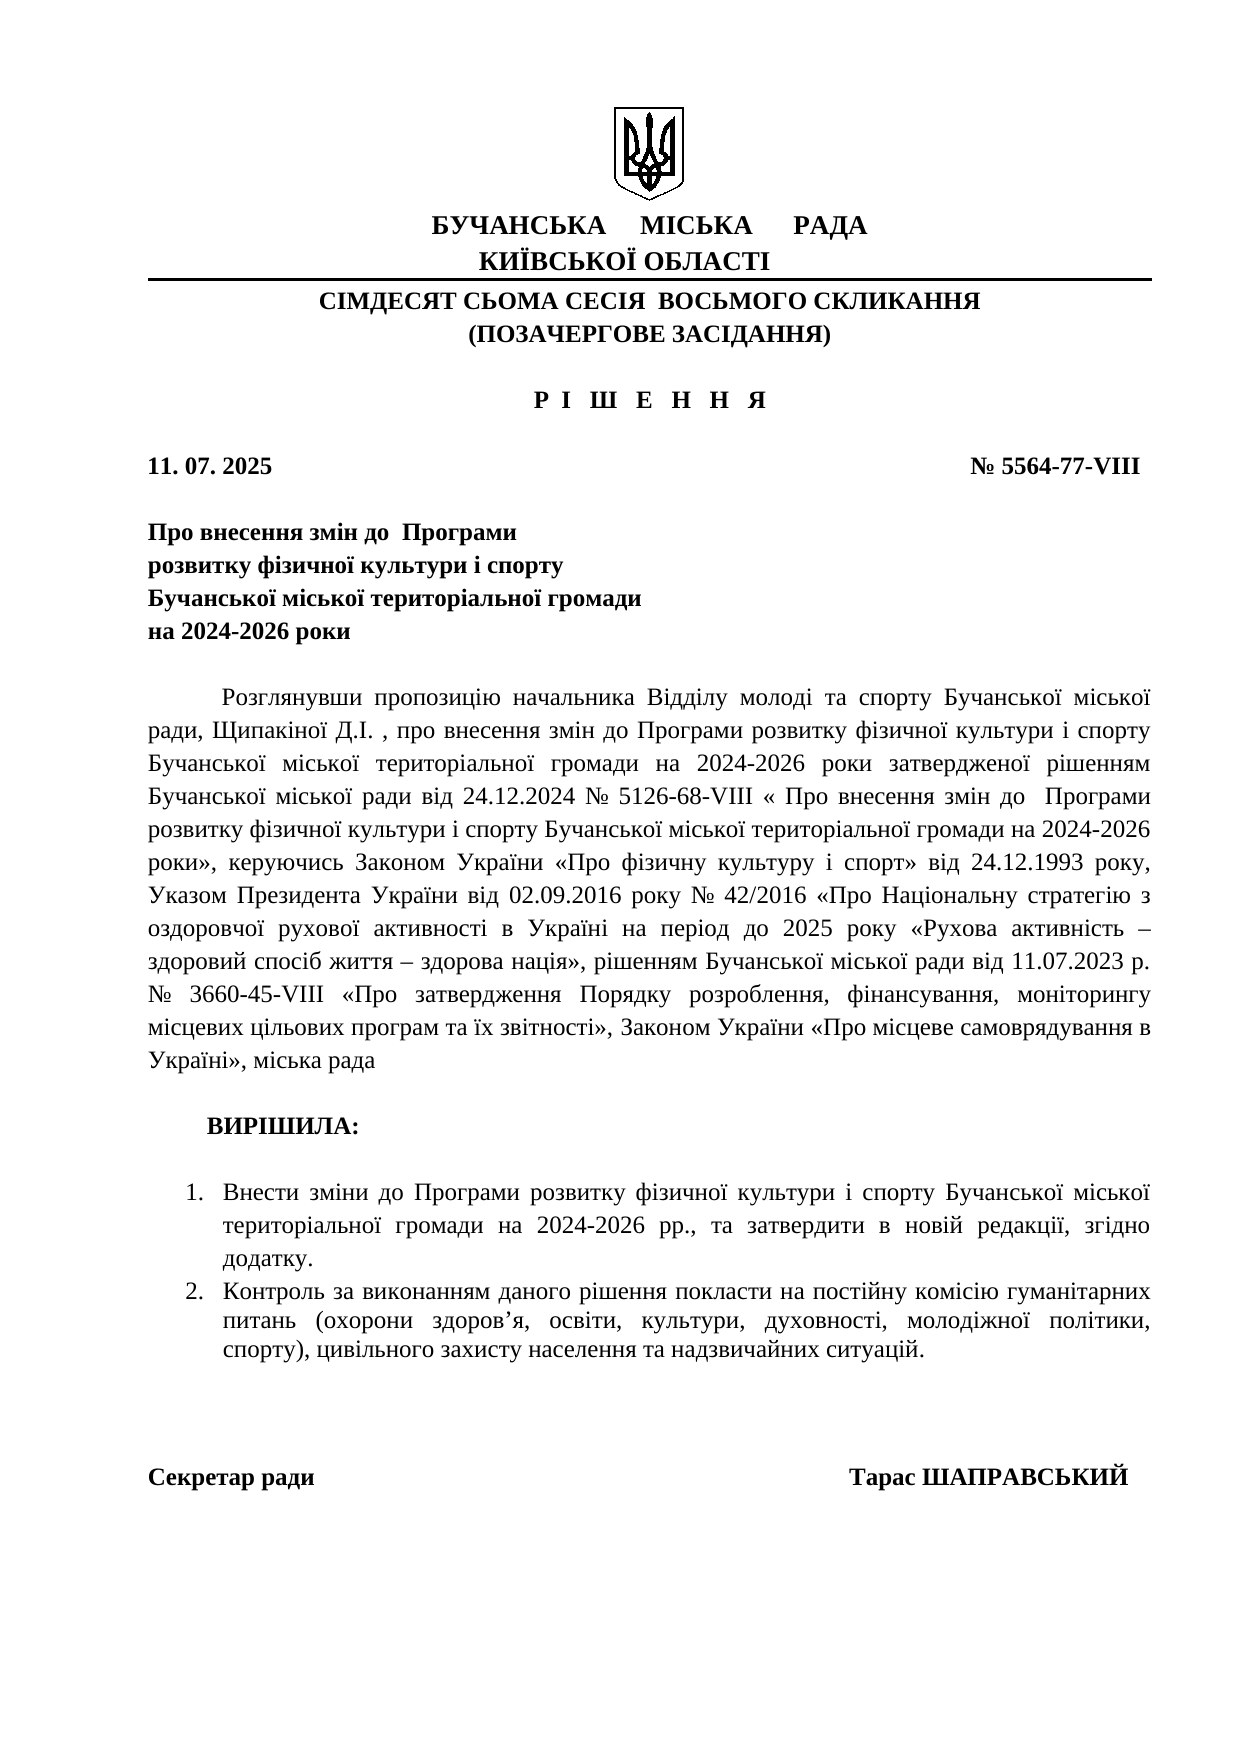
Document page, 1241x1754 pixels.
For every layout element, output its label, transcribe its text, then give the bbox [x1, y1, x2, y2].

text КИЇВСЬКОЇ ОБЛАСТІ [148, 245, 1152, 278]
text Р І Ш Е Н Н Я [148, 385, 1152, 413]
text на 2024-2026 роки [148, 616, 1152, 645]
text ВИРІШИЛА: [148, 1111, 1152, 1140]
text БУЧАНСЬКА МІСЬКА РАДА [148, 209, 1152, 240]
text Бучанської міської територіальної громади [148, 583, 1152, 612]
list Контроль за виконанням даного рішення покласти на постійну комісію гуманітарних питань (охорони здоров’я, освіти, культури, духовності, молодіжної політики, спорту), цивільного захисту населення та надзвичайних ситуацій. [185, 1276, 1152, 1363]
text 11. 07. 2025 № 5564-77-VIІІ [103, 451, 1152, 479]
text (ПОЗАЧЕРГОВЕ ЗАСІДАННЯ) [148, 319, 1152, 347]
text Секретар ради Тарас ШАПРАВСЬКИЙ [148, 1462, 1152, 1490]
text СІМДЕСЯТ СЬОМА СЕСІЯ ВОСЬМОГО СКЛИКАННЯ [148, 286, 1152, 314]
list Внести зміни до Програми розвитку фізичної культури і спорту Бучанської міської територіальної громади на 2024-2026 рр., та затвердити в новій редакції, згідно додатку. [185, 1177, 1152, 1272]
text розвитку фізичної культури і спорту [148, 550, 1152, 579]
text Про внесення змін до Програми [148, 517, 1152, 546]
text Розглянувши пропозицію начальника Відділу молоді та спорту Бучанської міської ради, Щипакіної Д.І. , про внесення змін до Програми розвитку фізичної культури і спорту Бучанської міської територіальної громади на 2024-2026 роки затвердженої рішенням Бучанської міської ради від 24.12.2024 № 5126-68-VIІІ « Про внесення змін до Програми розвитку фізичної культури і спорту Бучанської міської територіальної громади на 2024-2026 роки», керуючись Законом України «Про фізичну культуру і спорт» від 24.12.1993 року, Указом Президента України від 02.09.2016 року № 42/2016 «Про Національну стратегію з оздоровчої рухової активності в Україні на період до 2025 року «Рухова активність – здоровий спосіб життя – здорова нація», рішенням Бучанської міської ради від 11.07.2023 р. № 3660-45-VIII «Про затвердження Порядку розроблення, фінансування, моніторингу місцевих цільових програм та їх звітності», Законом України «Про місцеве самоврядування в Україні», міська рада [148, 682, 1152, 1074]
